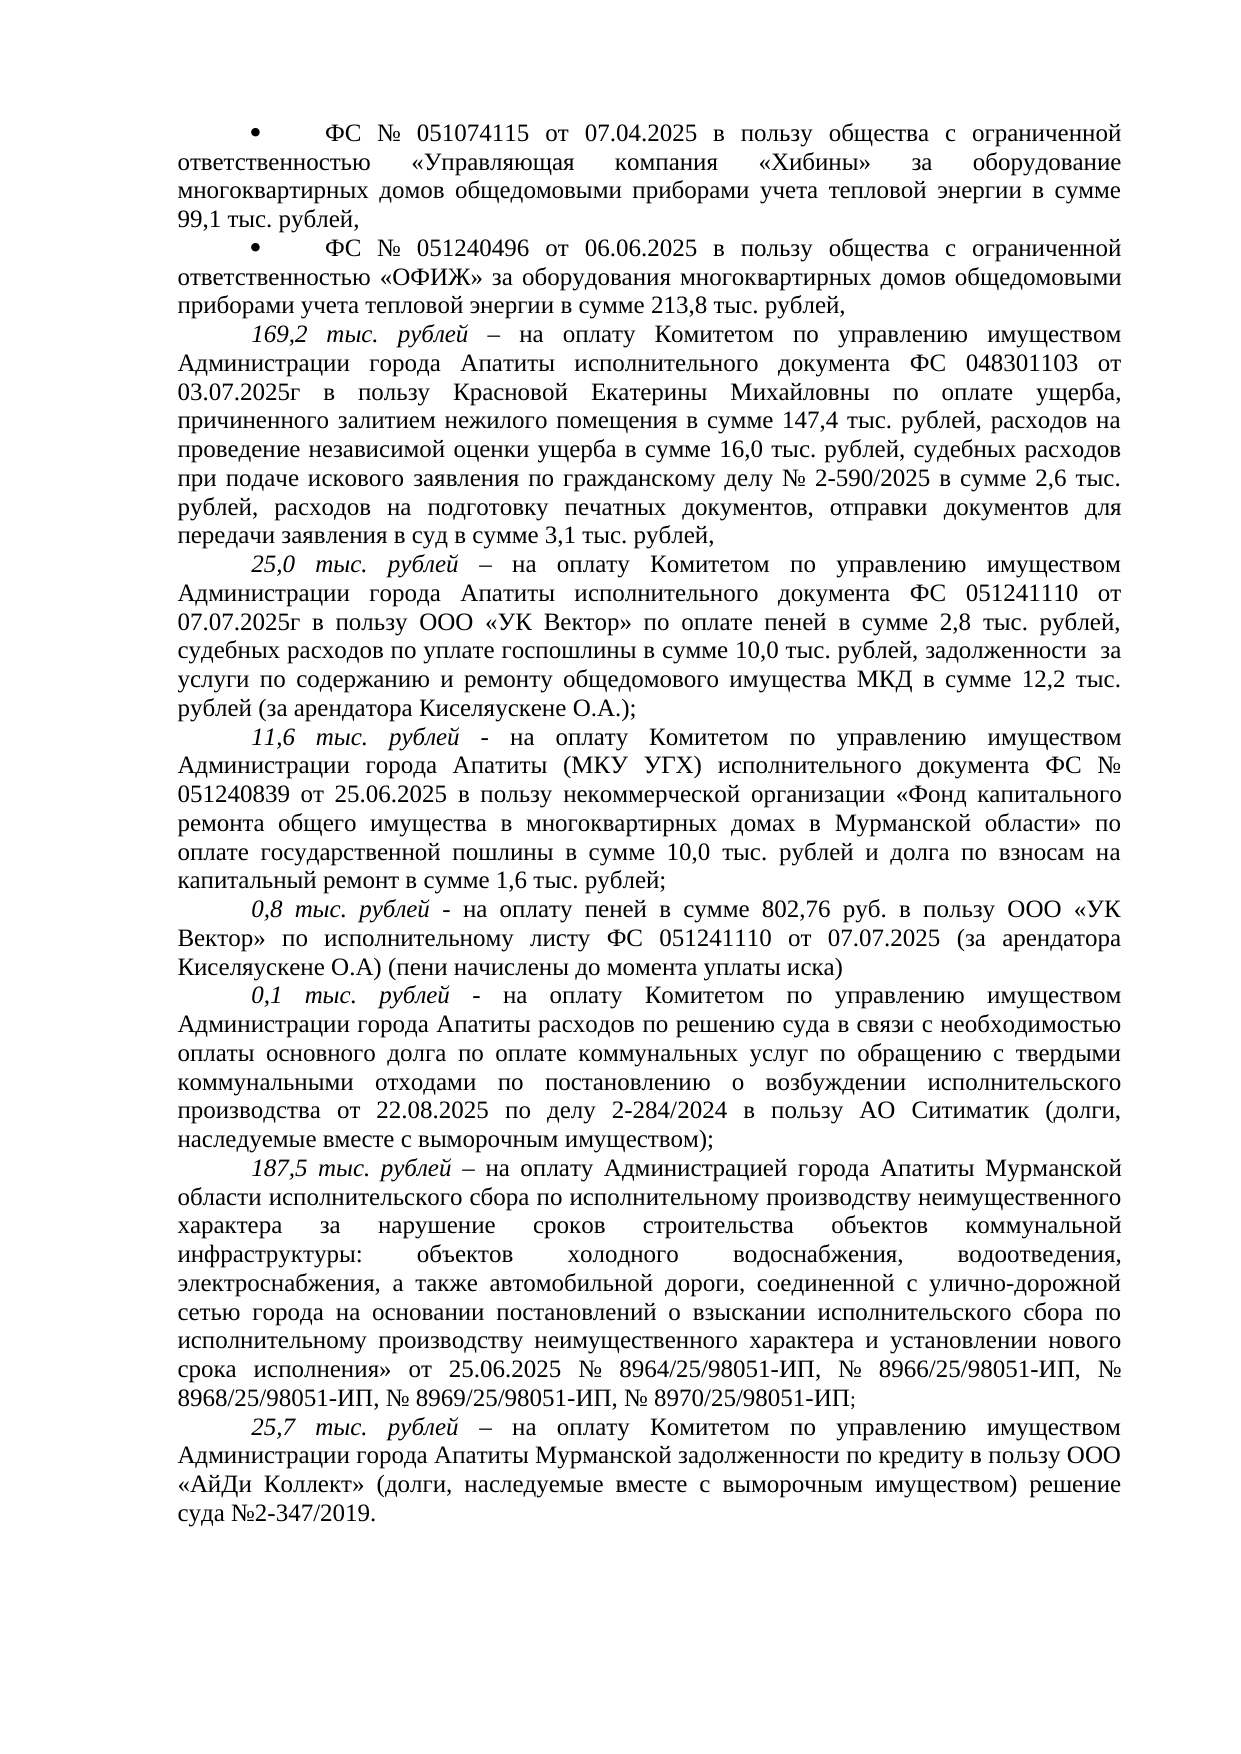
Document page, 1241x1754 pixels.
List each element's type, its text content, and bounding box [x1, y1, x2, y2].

text 0,1 тыс. рублей - на оплату Комитетом по управлению имуществом Администрации города Апатиты расходов по решению суда в связи с необходимостью оплаты основного долга по оплате коммунальных услуг по обращению с твердыми коммунальными отходами по постановлению о возбуждении исполнительского производства от 22.08.2025 по делу 2-284/2024 в пользу АО Ситиматик (долги, наследуемые вместе с выморочным имуществом); [177, 981, 1122, 1153]
text 169,2 тыс. рублей – на оплату Комитетом по управлению имуществом Администрации города Апатиты исполнительного документа ФС 048301103 от 03.07.2025г в пользу Красновой Екатерины Михайловны по оплате ущерба, причиненного залитием нежилого помещения в сумме 147,4 тыс. рублей, расходов на проведение независимой оценки ущерба в сумме 16,0 тыс. рублей, судебных расходов при подаче искового заявления по гражданскому делу № 2-590/2025 в сумме 2,6 тыс. рублей, расходов на подготовку печатных документов, отправки документов для передачи заявления в суд в сумме 3,1 тыс. рублей, [177, 319, 1122, 549]
text 25,7 тыс. рублей – на оплату Комитетом по управлению имуществом Администрации города Апатиты Мурманской задолженности по кредиту в пользу ООО «АйДи Коллект» (долги, наследуемые вместе с выморочным имуществом) решение суда №2-347/2019. [177, 1412, 1122, 1527]
list ФС № 051074115 от 07.04.2025 в пользу общества с ограниченной ответственностью «Управляющая компания «Хибины» за оборудование многоквартирных домов общедомовыми приборами учета тепловой энергии в сумме 99,1 тыс. рублей, [177, 118, 1122, 233]
text 0,8 тыс. рублей - на оплату пеней в сумме 802,76 руб. в пользу ООО «УК Вектор» по исполнительному листу ФС 051241110 от 07.07.2025 (за арендатора Киселяускене О.А) (пени начислены до момента уплаты иска) [177, 894, 1122, 981]
text 187,5 тыс. рублей – на оплату Администрацией города Апатиты Мурманской области исполнительского сбора по исполнительному производству неимущественного характера за нарушение сроков строительства объектов коммунальной инфраструктуры: объектов холодного водоснабжения, водоотведения, электроснабжения, а также автомобильной дороги, соединенной с улично-дорожной сетью города на основании постановлений о взыскании исполнительского сбора по исполнительному производству неимущественного характера и установлении нового срока исполнения» от 25.06.2025 № 8964/25/98051-ИП, № 8966/25/98051-ИП, № 8968/25/98051-ИП, № 8969/25/98051-ИП, № 8970/25/98051-ИП; [177, 1153, 1122, 1412]
list ФС № 051240496 от 06.06.2025 в пользу общества с ограниченной ответственностью «ОФИЖ» за оборудования многоквартирных домов общедомовыми приборами учета тепловой энергии в сумме 213,8 тыс. рублей, [177, 233, 1122, 319]
text 11,6 тыс. рублей - на оплату Комитетом по управлению имуществом Администрации города Апатиты (МКУ УГХ) исполнительного документа ФС № 051240839 от 25.06.2025 в пользу некоммерческой организации «Фонд капитального ремонта общего имущества в многоквартирных домах в Мурманской области» по оплате государственной пошлины в сумме 10,0 тыс. рублей и долга по взносам на капитальный ремонт в сумме 1,6 тыс. рублей; [177, 722, 1122, 894]
text 25,0 тыс. рублей – на оплату Комитетом по управлению имуществом Администрации города Апатиты исполнительного документа ФС 051241110 от 07.07.2025г в пользу ООО «УК Вектор» по оплате пеней в сумме 2,8 тыс. рублей, судебных расходов по уплате госпошлины в сумме 10,0 тыс. рублей, задолженности за услуги по содержанию и ремонту общедомового имущества МКД в сумме 12,2 тыс. рублей (за арендатора Киселяускене О.А.); [177, 549, 1122, 722]
